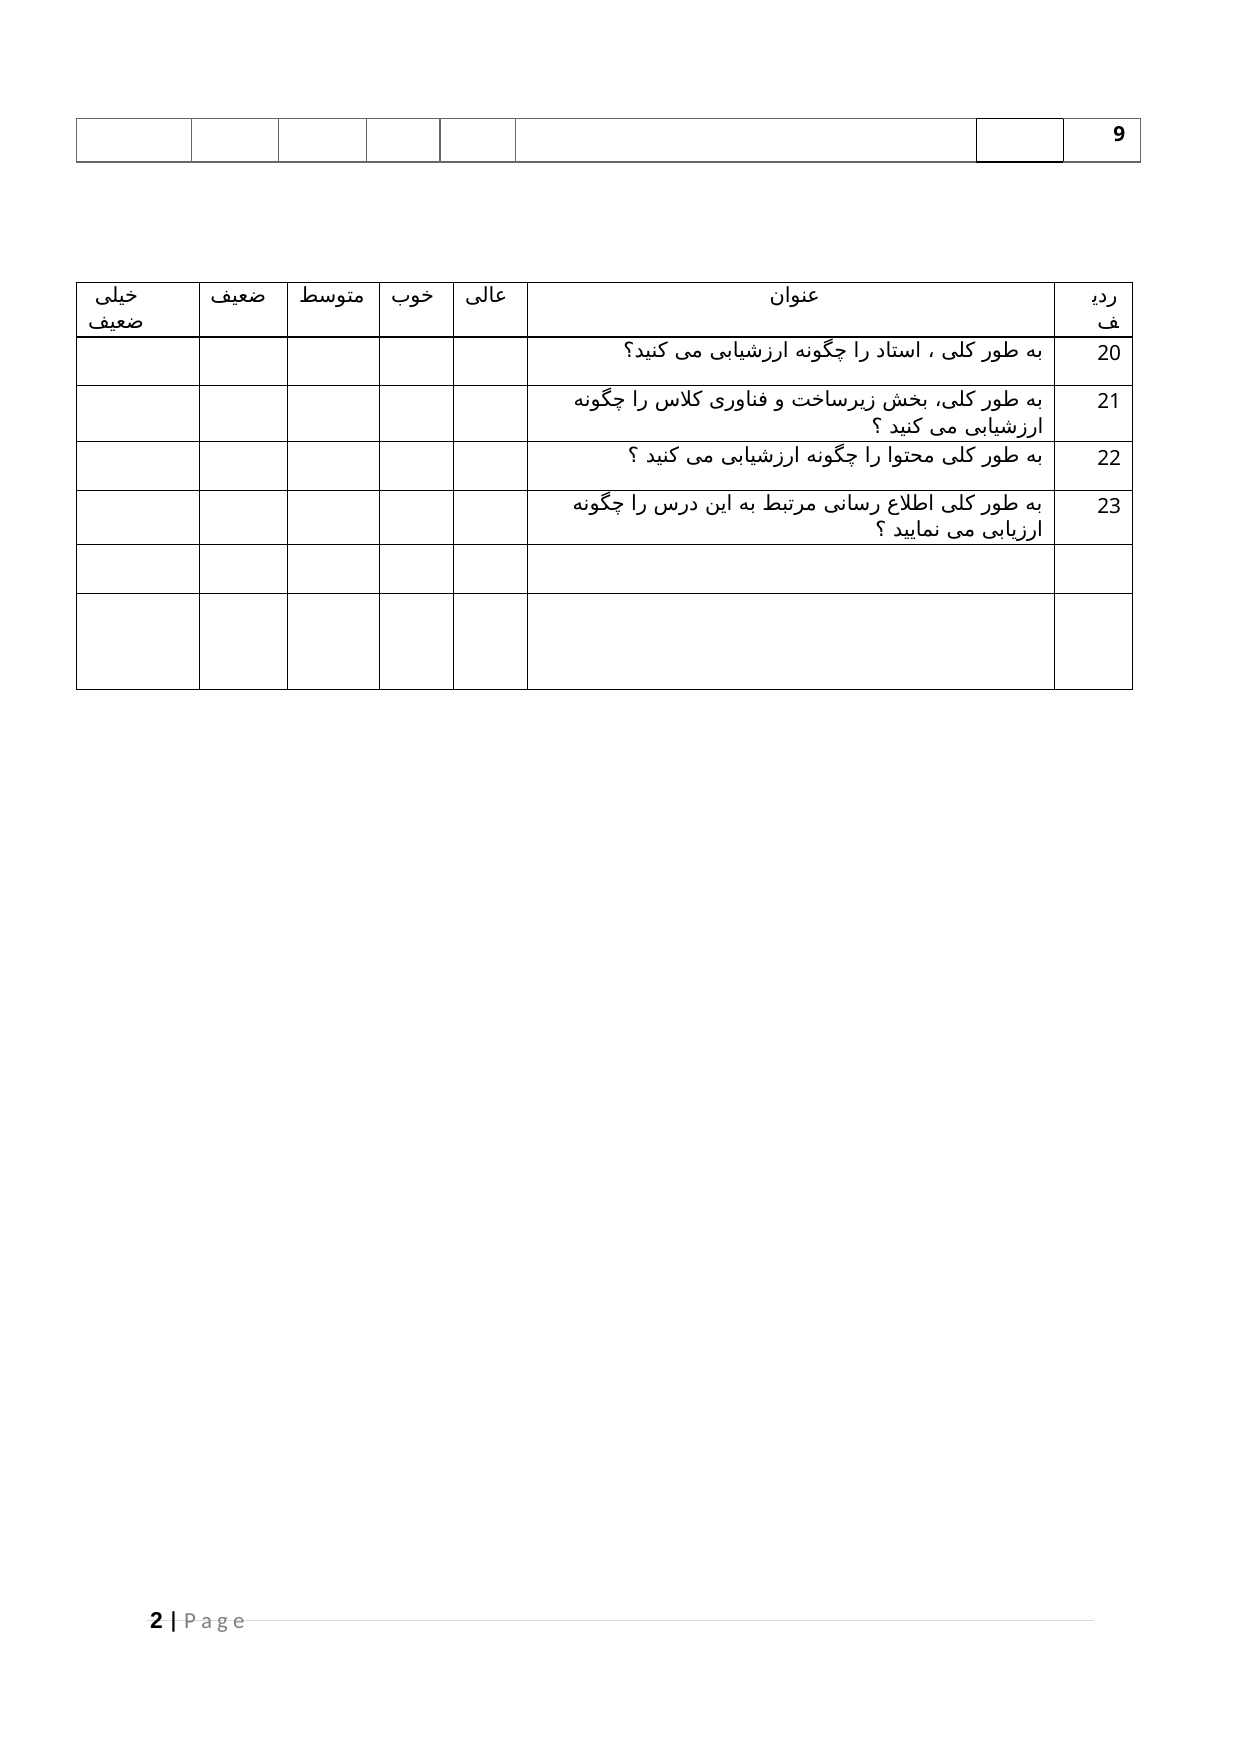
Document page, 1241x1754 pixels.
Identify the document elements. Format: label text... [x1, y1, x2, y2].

table_cell [1055, 594, 1132, 689]
table_cell [288, 491, 379, 544]
table_cell [200, 491, 287, 544]
table_cell [454, 545, 527, 593]
table_cell [454, 442, 527, 489]
table_cell [279, 119, 366, 161]
table_header عالی [454, 283, 527, 336]
table_cell [288, 338, 379, 385]
table_cell [77, 386, 199, 441]
table_cell [77, 338, 199, 385]
table_cell [288, 442, 379, 489]
table_cell 21 [1055, 386, 1132, 441]
table_cell [1055, 545, 1132, 593]
table_cell 23 [1055, 491, 1132, 544]
table_header خوب [380, 283, 453, 336]
table_cell [528, 545, 1054, 593]
table_cell [77, 491, 199, 544]
table_cell [380, 491, 453, 544]
table_cell 19 [1064, 119, 1140, 161]
table_cell به طور کلی محتوا را چگونه ارزشیابی می کنید ؟ [528, 442, 1054, 489]
table_header عنوان [528, 283, 1054, 336]
table_cell [528, 594, 1054, 689]
table_cell [367, 119, 439, 161]
table_cell [380, 386, 453, 441]
table_cell [77, 442, 199, 489]
table_cell [454, 594, 527, 689]
table_cell [380, 442, 453, 489]
table_cell [200, 442, 287, 489]
table_cell [200, 545, 287, 593]
table_cell [288, 545, 379, 593]
table_cell [380, 545, 453, 593]
table_cell [77, 545, 199, 593]
table_cell [454, 386, 527, 441]
table_header خیلی ضعیف [77, 283, 199, 336]
table_cell [441, 119, 515, 161]
table_cell [454, 491, 527, 544]
table_cell [288, 386, 379, 441]
table_cell [200, 386, 287, 441]
table_cell به طور کلی اطلاع رسانی مرتبط به این درس را چگونه ارزیابی می نمایید ؟ [528, 491, 1054, 544]
table_cell [288, 594, 379, 689]
table_cell [454, 338, 527, 385]
table_cell 22 [1055, 442, 1132, 489]
table_cell [380, 594, 453, 689]
table_cell به طور کلی ، استاد را چگونه ارزشیابی می کنید؟ [528, 338, 1054, 385]
table_header ضعیف [200, 283, 287, 336]
table_cell [77, 119, 191, 161]
table_header متوسط [288, 283, 379, 336]
table_cell [200, 594, 287, 689]
table_cell [380, 338, 453, 385]
table_header ردیف [1055, 283, 1132, 336]
table_cell [200, 338, 287, 385]
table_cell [516, 119, 976, 161]
table_cell [77, 594, 199, 689]
table_cell به طور کلی، بخش زیرساخت و فناوری کلاس را چگونه ارزشیابی می کنید ؟ [528, 386, 1054, 441]
table_cell 20 [1055, 338, 1132, 385]
table_cell [192, 119, 278, 161]
